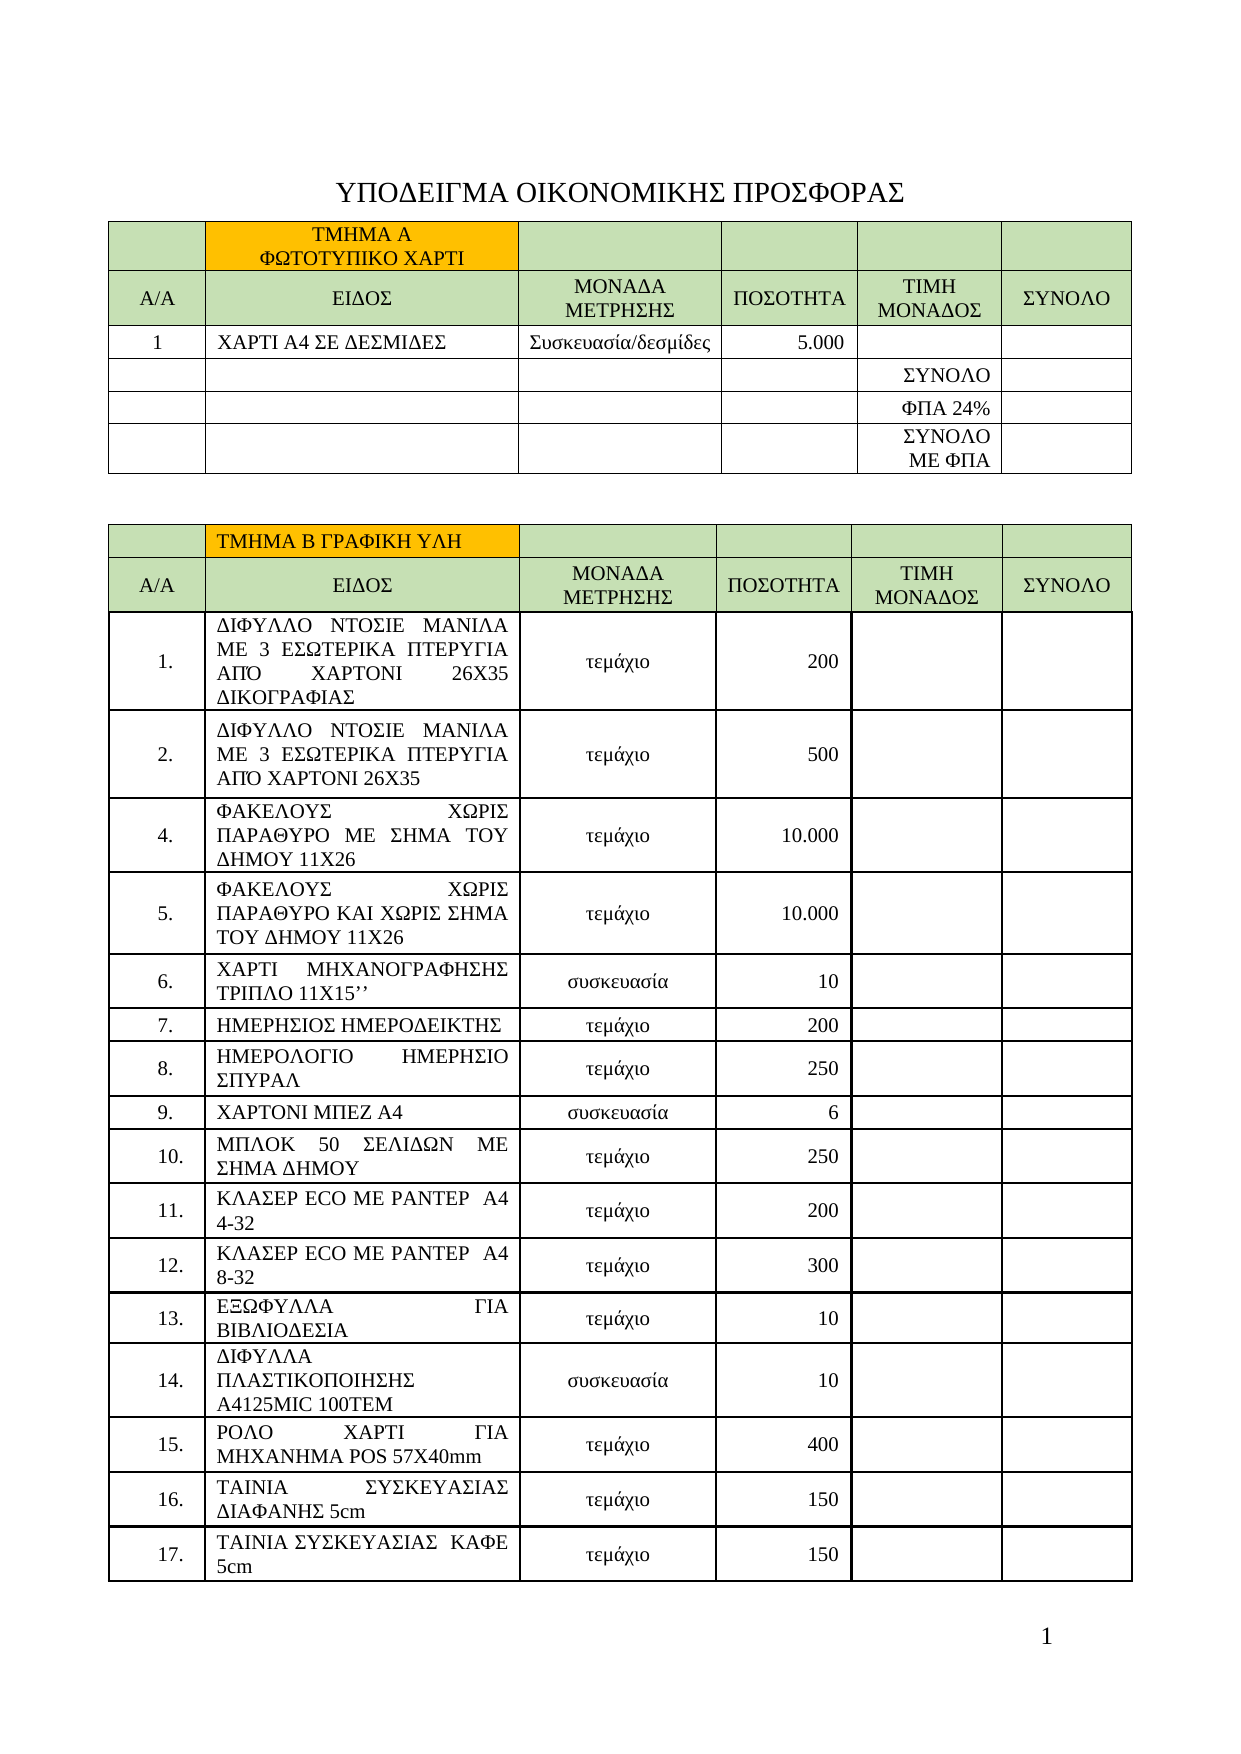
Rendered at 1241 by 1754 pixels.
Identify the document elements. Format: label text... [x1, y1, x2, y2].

table_cell 10 [717, 955, 850, 1007]
table_cell [853, 1344, 1001, 1416]
table_cell [853, 1130, 1001, 1182]
table_cell 250 [717, 1042, 850, 1094]
table_cell τεμάχιο [521, 799, 715, 871]
table_cell 150 [717, 1528, 850, 1580]
table_cell 200 [717, 613, 850, 709]
table_cell [853, 1528, 1001, 1580]
table_cell [1003, 1239, 1131, 1291]
table_cell ΧΑΡΤΙ Α4 ΣΕ ΔΕΣΜΙΔΕΣ [206, 326, 518, 358]
table_cell [110, 613, 204, 709]
table_cell τεμάχιο [521, 1239, 715, 1291]
table_cell [1003, 955, 1131, 1007]
table_cell [110, 799, 204, 871]
table_cell [519, 392, 721, 423]
table_header [109, 525, 205, 557]
table_header [519, 222, 721, 270]
table_cell [1003, 1097, 1131, 1127]
table_cell [206, 359, 518, 391]
table_cell [109, 424, 205, 472]
table_cell [1003, 1042, 1131, 1094]
table_cell ΗΜΕΡΟΛΟΓΙΟ ΗΜΕΡΗΣΙΟ ΣΠΥΡΑΛ [206, 1042, 519, 1094]
table_cell [853, 1294, 1001, 1342]
table_cell συσκευασία [521, 1097, 715, 1127]
table_cell [853, 1473, 1001, 1525]
table_cell 10 [717, 1344, 850, 1416]
table_cell [1002, 326, 1131, 358]
table_cell ΕΙΔΟΣ [206, 558, 519, 611]
table_cell [853, 1239, 1001, 1291]
table_cell 1 [109, 326, 205, 358]
table_header [520, 525, 716, 557]
table_cell συσκευασία [521, 955, 715, 1007]
table_header [858, 222, 1001, 270]
table_cell τεμάχιο [521, 1042, 715, 1094]
table_cell [858, 326, 1001, 358]
table_cell 10 [717, 1294, 850, 1342]
table_cell [110, 711, 204, 797]
table_cell ΔΙΦΥΛΛΑ ΠΛΑΣΤΙΚΟΠΟΙΗΣΗΣ Α4125MIC 100ΤΕΜ [206, 1344, 519, 1416]
table_cell [722, 359, 857, 391]
table_cell [1003, 873, 1131, 952]
table_cell τεμάχιο [521, 1184, 715, 1237]
table_cell ΦΑΚΕΛΟΥΣ ΧΩΡΙΣ ΠΑΡΑΘΥΡΟ ΚΑΙ ΧΩΡΙΣ ΣΗΜΑ ΤΟΥ ΔΗΜΟΥ 11Χ26 [206, 873, 519, 952]
table_cell ΣΥΝΟΛΟ [1003, 558, 1131, 611]
table_cell [853, 799, 1001, 871]
table_cell 400 [717, 1418, 850, 1471]
table_cell [110, 1042, 204, 1094]
table_cell συσκευασία [521, 1344, 715, 1416]
table_cell τεμάχιο [521, 873, 715, 952]
table_cell [1003, 613, 1131, 709]
table_cell 200 [717, 1009, 850, 1040]
table_cell ΔΙΦΥΛΛΟ ΝΤΟΣΙΕ ΜΑΝΙΛΑ ΜΕ 3 ΕΣΩΤΕΡΙΚΑ ΠΤΕΡΥΓΙΑ ΑΠΌ ΧΑΡΤΟΝΙ 26Χ35 [206, 711, 519, 797]
table_cell ΠΟΣΟΤΗΤΑ [722, 271, 857, 325]
table_cell [519, 424, 721, 472]
table_cell ΗΜΕΡΗΣΙΟΣ ΗΜΕΡΟΔΕΙΚΤΗΣ [206, 1009, 519, 1040]
table_cell 150 [717, 1473, 850, 1525]
table_cell τεμάχιο [521, 1473, 715, 1525]
table_cell ΦΠΑ 24% [858, 392, 1001, 423]
table_cell ΜΠΛΟΚ 50 ΣΕΛΙΔΩΝ ΜΕ ΣΗΜΑ ΔΗΜΟΥ [206, 1130, 519, 1182]
table_cell [110, 1009, 204, 1040]
table_cell [1003, 1184, 1131, 1237]
table_cell [109, 359, 205, 391]
table_cell [110, 1344, 204, 1416]
table_cell ΤΙΜΗ ΜΟΝΑΔΟΣ [852, 558, 1002, 611]
table_cell 5.000 [722, 326, 857, 358]
table_cell [110, 955, 204, 1007]
table_cell ΕΞΩΦΥΛΛΑ ΓΙΑ ΒΙΒΛΙΟΔΕΣΙΑ [206, 1294, 519, 1342]
table_header ΤΜΗΜΑ Α ΦΩΤΟΤΥΠΙΚΟ ΧΑΡΤΙ [206, 222, 518, 270]
table_cell [1003, 799, 1131, 871]
table_cell τεμάχιο [521, 1009, 715, 1040]
table_cell [110, 1473, 204, 1525]
table_cell ΦΑΚΕΛΟΥΣ ΧΩΡΙΣ ΠΑΡΑΘΥΡΟ ΜΕ ΣΗΜΑ ΤΟΥ ΔΗΜΟΥ 11Χ26 [206, 799, 519, 871]
subtitle ΥΠΟΔΕΙΓΜΑ ΟΙΚΟΝΟΜΙΚΗΣ ΠΡΟΣΦΟΡΑΣ [187, 175, 1053, 208]
table_cell [110, 1528, 204, 1580]
table_cell ΧΑΡΤΙ ΜΗΧΑΝΟΓΡΑΦΗΣΗΣ ΤΡΙΠΛΟ 11Χ15’’ [206, 955, 519, 1007]
table_cell Α/Α [109, 558, 205, 611]
table_cell [1002, 392, 1131, 423]
table_cell 250 [717, 1130, 850, 1182]
table_cell τεμάχιο [521, 1130, 715, 1182]
table_cell [1003, 1473, 1131, 1525]
table_header [852, 525, 1002, 557]
table_cell [1003, 711, 1131, 797]
table_cell [853, 711, 1001, 797]
table_cell ΤΙΜΗ ΜΟΝΑΔΟΣ [858, 271, 1001, 325]
table_cell ΠΟΣΟΤΗΤΑ [717, 558, 851, 611]
table_header [109, 222, 205, 270]
table_cell 10.000 [717, 873, 850, 952]
table_cell ΡΟΛΟ ΧΑΡΤΙ ΓΙΑ ΜΗΧΑΝΗΜΑ POS 57Χ40mm [206, 1418, 519, 1471]
table_cell [853, 1009, 1001, 1040]
table_cell 10.000 [717, 799, 850, 871]
table_header [1002, 222, 1131, 270]
table_cell ΜΟΝΑΔΑ ΜΕΤΡΗΣΗΣ [519, 271, 721, 325]
table_cell τεμάχιο [521, 1294, 715, 1342]
table_cell [853, 955, 1001, 1007]
table_cell Α/Α [109, 271, 205, 325]
table_cell [206, 424, 518, 472]
table_cell [722, 392, 857, 423]
table_header [1003, 525, 1131, 557]
table_cell Συσκευασία/δεσμίδες [519, 326, 721, 358]
table_cell ΣΥΝΟΛΟ ΜΕ ΦΠΑ [858, 424, 1001, 472]
table_cell [110, 1418, 204, 1471]
table_header [722, 222, 857, 270]
table_cell [853, 1097, 1001, 1127]
table_cell [110, 1184, 204, 1237]
table_header [717, 525, 851, 557]
table_cell [722, 424, 857, 472]
table_cell [110, 873, 204, 952]
table_cell [519, 359, 721, 391]
table_cell [1003, 1294, 1131, 1342]
table_cell [1003, 1130, 1131, 1182]
table_cell [1003, 1009, 1131, 1040]
table_cell [1003, 1528, 1131, 1580]
table_cell [206, 392, 518, 423]
table_cell [110, 1130, 204, 1182]
table_cell [1002, 359, 1131, 391]
table_cell [853, 1184, 1001, 1237]
table_cell ΣΥΝΟΛΟ [858, 359, 1001, 391]
table_cell τεμάχιο [521, 613, 715, 709]
table_cell τεμάχιο [521, 1528, 715, 1580]
table_cell [853, 613, 1001, 709]
table_cell [109, 392, 205, 423]
table_cell ΣΥΝΟΛΟ [1002, 271, 1131, 325]
table_cell 6 [717, 1097, 850, 1127]
table_cell [1003, 1344, 1131, 1416]
table_cell ΔΙΦΥΛΛΟ ΝΤΟΣΙΕ ΜΑΝΙΛΑ ΜΕ 3 ΕΣΩΤΕΡΙΚΑ ΠΤΕΡΥΓΙΑ ΑΠΌ ΧΑΡΤΟΝΙ 26Χ35 ΔΙΚΟΓΡΑΦΙΑΣ [206, 613, 519, 709]
table_cell [853, 873, 1001, 952]
table_cell ΚΛΑΣΕΡ ECO ΜΕ ΡΑΝΤΕΡ Α4 4-32 [206, 1184, 519, 1237]
table_cell [1002, 424, 1131, 472]
table_cell [1003, 1418, 1131, 1471]
table_cell τεμάχιο [521, 711, 715, 797]
table_cell ΚΛΑΣΕΡ ECO ΜΕ ΡΑΝΤΕΡ Α4 8-32 [206, 1239, 519, 1291]
table_cell ΧΑΡΤΟΝΙ ΜΠΕΖ Α4 [206, 1097, 519, 1127]
table_cell [110, 1239, 204, 1291]
table_cell ΤΑΙΝΙΑ ΣΥΣΚΕΥΑΣΙΑΣ ΚΑΦΕ 5cm [206, 1528, 519, 1580]
table_cell [853, 1042, 1001, 1094]
table_cell 500 [717, 711, 850, 797]
table_cell ΕΙΔΟΣ [206, 271, 518, 325]
table_cell τεμάχιο [521, 1418, 715, 1471]
table_cell [110, 1097, 204, 1127]
table_cell 200 [717, 1184, 850, 1237]
table_cell [110, 1294, 204, 1342]
table_cell 300 [717, 1239, 850, 1291]
table_cell ΜΟΝΑΔΑ ΜΕΤΡΗΣΗΣ [520, 558, 716, 611]
table_cell [853, 1418, 1001, 1471]
table_cell ΤΑΙΝΙΑ ΣΥΣΚΕΥΑΣΙΑΣ ΔΙΑΦΑΝΗΣ 5cm [206, 1473, 519, 1525]
table_header ΤΜΗΜΑ Β ΓΡΑΦΙΚΗ ΥΛΗ [206, 525, 519, 557]
